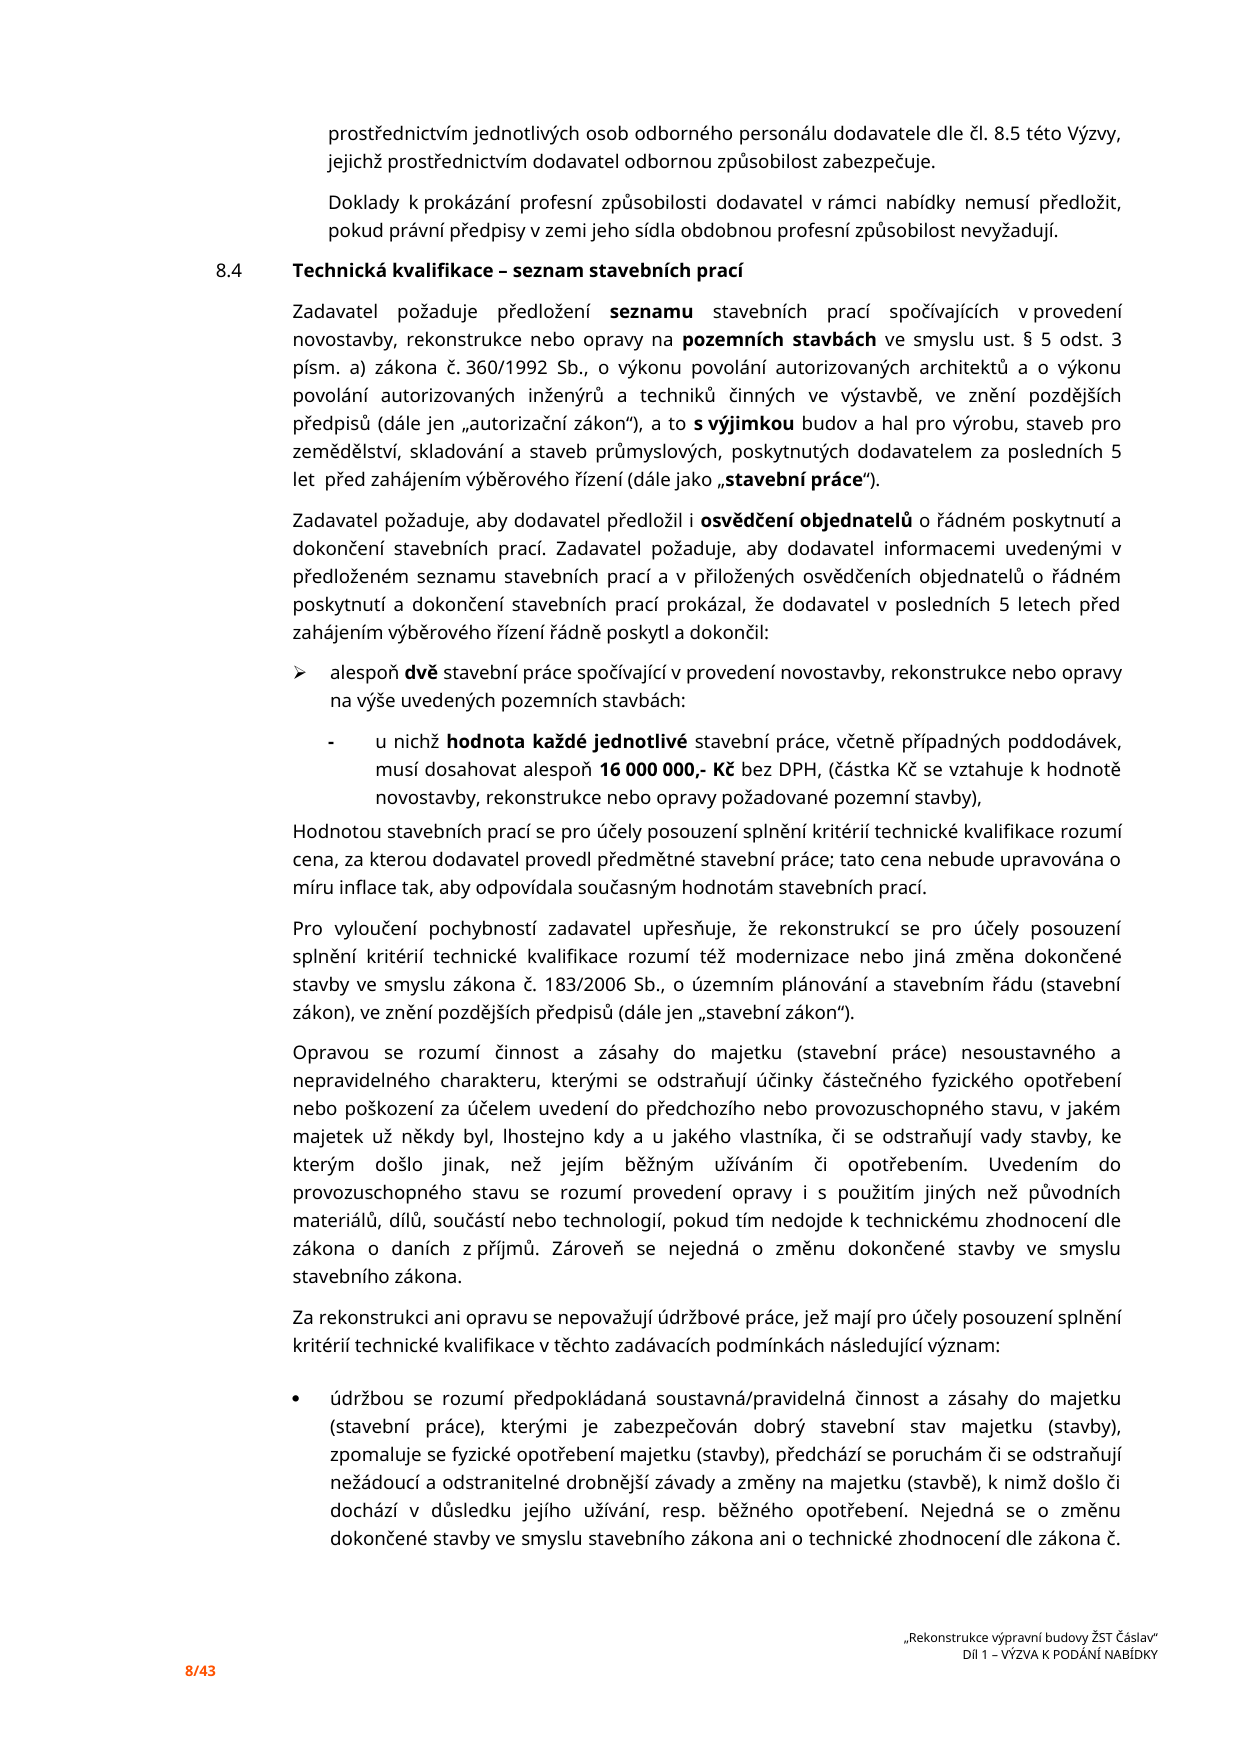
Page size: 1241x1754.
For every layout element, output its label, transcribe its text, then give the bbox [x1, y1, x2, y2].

text Zadavatel požaduje, aby dodavatel předložil i osvědčení objednatelů o řádném poskytnutí a dokončení stavebních prací. Zadavatel požaduje, aby dodavatel informacemi uvedenými v předloženém seznamu stavebních prací a v přiložených osvědčeních objednatelů o řádném poskytnutí a dokončení stavebních prací prokázal, že dodavatel v posledních 5 letech před zahájením výběrového řízení řádně poskytl a dokončil: [292, 507, 1122, 644]
text Za rekonstrukci ani opravu se nepovažují údržbové práce, jež mají pro účely posouzení splnění kritérií technické kvalifikace v těchto zadávacích podmínkách následující význam: [292, 1304, 1122, 1358]
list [292, 1385, 1122, 1551]
text u nichž hodnota každé jednotlivé stavební práce, včetně případných poddodávek, musí dosahovat alespoň 16 000 000,- Kč bez DPH, (částka Kč se vztahuje k hodnotě novostavby, rekonstrukce nebo opravy požadované pozemní stavby), [328, 728, 1122, 809]
text Zadavatel požaduje předložení seznamu stavebních prací spočívajících v provedení novostavby, rekonstrukce nebo opravy na pozemních stavbách ve smyslu ust. § 5 odst. 3 písm. a) zákona č. 360/1992 Sb., o výkonu povolání autorizovaných architektů a o výkonu povolání autorizovaných inženýrů a techniků činných ve výstavbě, ve znění pozdějších předpisů (dále jen „autorizační zákon“), a to s výjimkou budov a hal pro výrobu, staveb pro zemědělství, skladování a staveb průmyslových, poskytnutých dodavatelem za posledních 5 let před zahájením výběrového řízení (dále jako „stavební práce“). [292, 298, 1122, 492]
text Pro vyloučení pochybností zadavatel upřesňuje, že rekonstrukcí se pro účely posouzení splnění kritérií technické kvalifikace rozumí též modernizace nebo jiná změna dokončené stavby ve smyslu zákona č. 183/2006 Sb., o územním plánování a stavebním řádu (stavební zákon), ve znění pozdějších předpisů (dále jen „stavební zákon“). [292, 915, 1122, 1024]
list alespoň dvě stavební práce spočívající v provedení novostavby, rekonstrukce nebo opravy na výše uvedených pozemních stavbách: [292, 659, 1122, 713]
text Hodnotou stavebních prací se pro účely posouzení splnění kritérií technické kvalifikace rozumí cena, za kterou dodavatel provedl předmětné stavební práce; tato cena nebude upravována o míru inflace tak, aby odpovídala současným hodnotám stavebních prací. [292, 818, 1122, 900]
text Opravou se rozumí činnost a zásahy do majetku (stavební práce) nesoustavného a nepravidelného charakteru, kterými se odstraňují účinky částečného fyzického opotřebení nebo poškození za účelem uvedení do předchozího nebo provozuschopného stavu, v jakém majetek už někdy byl, lhostejno kdy a u jakého vlastníka, či se odstraňují vady stavby, ke kterým došlo jinak, než jejím běžným užíváním či opotřebením. Uvedením do provozuschopného stavu se rozumí provedení opravy i s použitím jiných než původních materiálů, dílů, součástí nebo technologií, pokud tím nedojde k technickému zhodnocení dle zákona o daních z příjmů. Zároveň se nejedná o změnu dokončené stavby ve smyslu stavebního zákona. [292, 1039, 1122, 1289]
text Technická kvalifikace – seznam stavebních prací [216, 258, 1122, 283]
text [328, 121, 1122, 174]
text Doklady k prokázání profesní způsobilosti dodavatel v rámci nabídky nemusí předložit, pokud právní předpisy v zemi jeho sídla obdobnou profesní způsobilost nevyžadují. [328, 189, 1122, 243]
